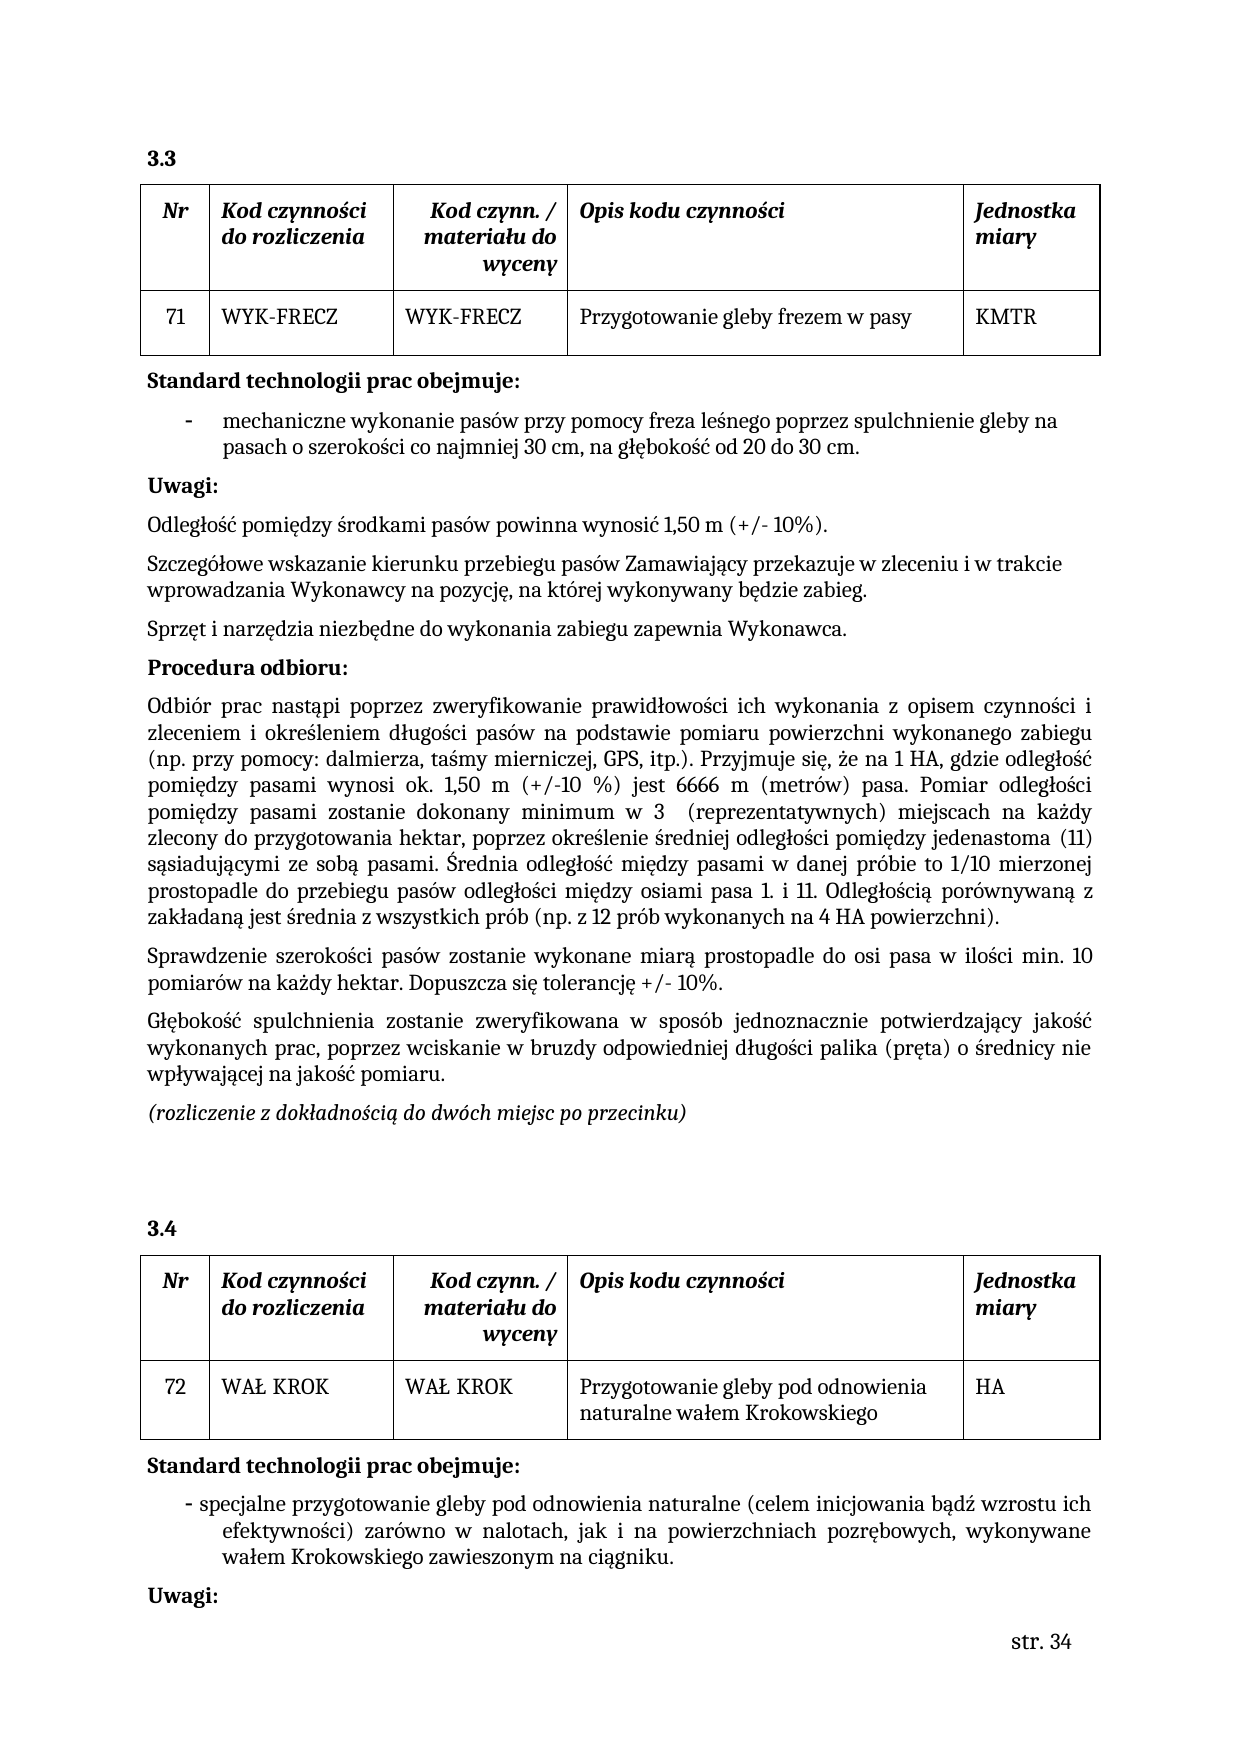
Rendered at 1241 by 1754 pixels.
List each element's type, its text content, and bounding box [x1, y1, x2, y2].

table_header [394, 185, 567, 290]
text Standard technologii prac obejmuje: [147, 1452, 1119, 1479]
text Szczegółowe wskazanie kierunku przebiegu pasów Zamawiający przekazuje w zleceniu i w trakcie wprowadzania Wykonawcy na pozycję, na której wykonywany będzie zabieg. [147, 550, 1093, 603]
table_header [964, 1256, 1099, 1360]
subtitle 3.3 [147, 146, 1119, 172]
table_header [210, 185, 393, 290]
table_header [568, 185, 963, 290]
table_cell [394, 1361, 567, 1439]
text 3.4 [147, 1216, 1119, 1242]
text Sprawdzenie szerokości pasów zostanie wykonane miarą prostopadle do osi pasa w ilości min. 10 pomiarów na każdy hektar. Dopuszcza się tolerancję +/- 10%. [147, 943, 1093, 996]
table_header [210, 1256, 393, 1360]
text Odbiór prac nastąpi poprzez zweryfikowanie prawidłowości ich wykonania z opisem czynności i zleceniem i określeniem długości pasów na podstawie pomiaru powierzchni wykonanego zabiegu (np. przy pomocy: dalmierza, taśmy mierniczej, GPS, itp.). Przyjmuje się, że na 1 HA, gdzie odległość pomiędzy pasami wynosi ok. 1,50 m (+/-10 %) jest 6666 m (metrów) pasa. Pomiar odległości pomiędzy pasami zostanie dokonany minimum w 3 (reprezentatywnych) miejscach na każdy zlecony do przygotowania hektar, poprzez określenie średniej odległości pomiędzy jedenastoma (11) sąsiadującymi ze sobą pasami. Średnia odległość między pasami w danej próbie to 1/10 mierzonej prostopadle do przebiegu pasów odległości między osiami pasa 1. i 11. Odległością porównywaną z zakładaną jest średnia z wszystkich prób (np. z 12 prób wykonanych na 4 HA powierzchni). [147, 693, 1093, 930]
subtitle Procedura odbioru: [147, 654, 1119, 681]
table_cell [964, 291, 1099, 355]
text Odległość pomiędzy środkami pasów powinna wynosić 1,50 m (+/- 10%). [147, 511, 1119, 538]
subtitle Uwagi: [147, 473, 1119, 499]
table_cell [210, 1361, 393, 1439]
text  mechaniczne wykonanie pasów przy pomocy freza leśnego poprzez spulchnienie gleby na pasach o szerokości co najmniej 30 cm, na głębokość od 20 do 30 cm. [185, 407, 1092, 460]
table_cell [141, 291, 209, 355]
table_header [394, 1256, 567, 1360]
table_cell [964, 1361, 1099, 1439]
subtitle Uwagi: [147, 1583, 1119, 1609]
text Głębokość spulchnienia zostanie zweryfikowana w sposób jednoznacznie potwierdzający jakość wykonanych prac, poprzez wciskanie w bruzdy odpowiedniej długości palika (pręta) o średnicy nie wpływającej na jakość pomiaru. [147, 1008, 1093, 1087]
text (rozliczenie z dokładnością do dwóch miejsc po przecinku) [147, 1099, 1119, 1126]
text Sprzęt i narzędzia niezbędne do wykonania zabiegu zapewnia Wykonawca. [147, 616, 1119, 642]
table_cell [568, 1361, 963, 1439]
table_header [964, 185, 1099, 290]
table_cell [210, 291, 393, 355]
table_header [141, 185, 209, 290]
text Standard technologii prac obejmuje: [147, 368, 1119, 395]
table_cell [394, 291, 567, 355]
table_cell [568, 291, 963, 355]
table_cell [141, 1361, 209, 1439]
text  specjalne przygotowanie gleby pod odnowienia naturalne (celem inicjowania bądź wzrostu ich efektywności) zarówno w nalotach, jak i na powierzchniach pozrębowych, wykonywane wałem Krokowskiego zawieszonym na ciągniku. [185, 1491, 1092, 1570]
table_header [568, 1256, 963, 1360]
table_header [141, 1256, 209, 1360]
